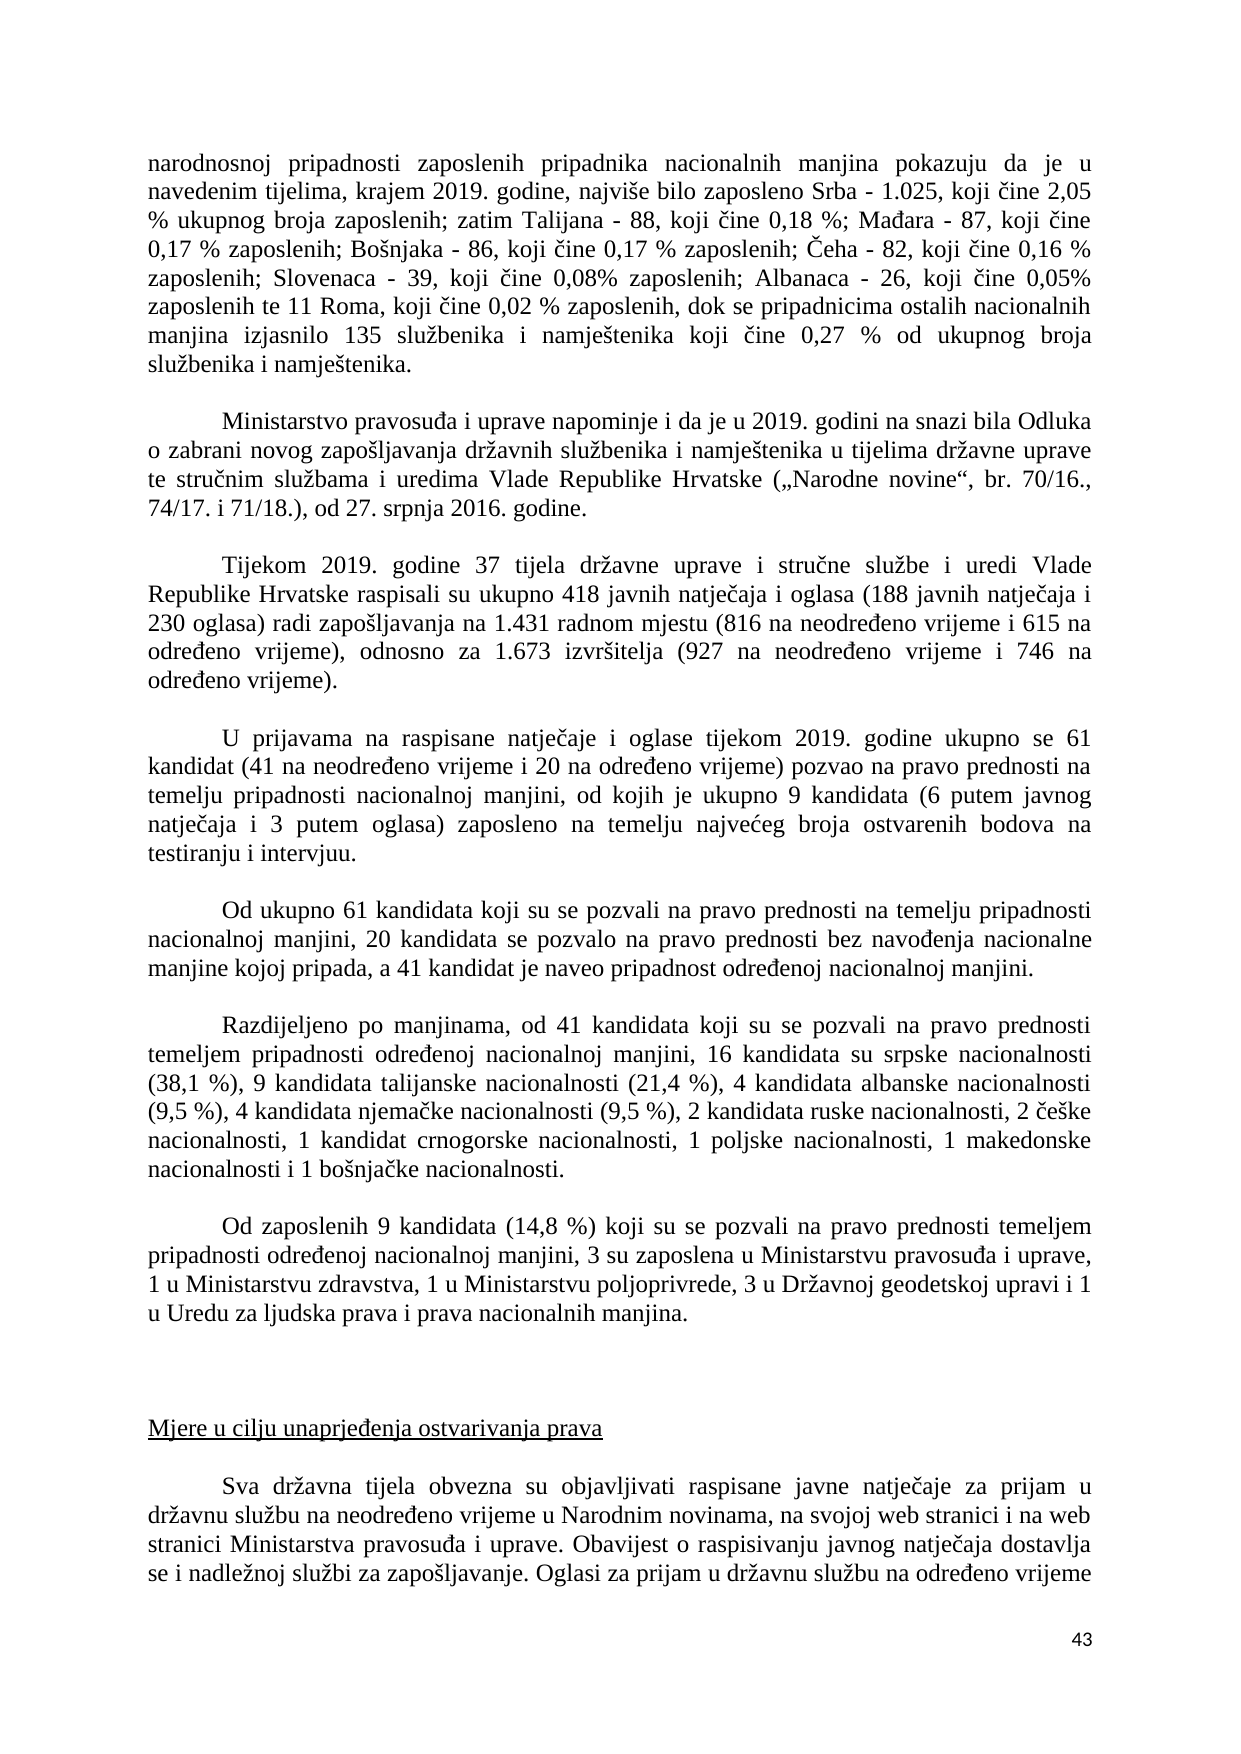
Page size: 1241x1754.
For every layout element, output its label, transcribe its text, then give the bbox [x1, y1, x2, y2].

text Od zaposlenih 9 kandidata (14,8 %) koji su se pozvali na pravo prednosti temeljem pripadnosti određenoj nacionalnoj manjini, 3 su zaposlena u Ministarstvu pravosuđa i uprave, 1 u Ministarstvu zdravstva, 1 u Ministarstvu poljoprivrede, 3 u Državnoj geodetskoj upravi i 1 u Uredu za ljudska prava i prava nacionalnih manjina. [148, 1211, 1092, 1326]
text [148, 148, 1092, 378]
text Tijekom 2019. godine 37 tijela državne uprave i stručne službe i uredi Vlade Republike Hrvatske raspisali su ukupno 418 javnih natječaja i oglasa (188 javnih natječaja i 230 oglasa) radi zapošljavanja na 1.431 radnom mjestu (816 na neodređeno vrijeme i 615 na određeno vrijeme), odnosno za 1.673 izvršitelja (927 na neodređeno vrijeme i 746 na određeno vrijeme). [148, 550, 1092, 694]
text U prijavama na raspisane natječaje i oglase tijekom 2019. godine ukupno se 61 kandidat (41 na neodređeno vrijeme i 20 na određeno vrijeme) pozvao na pravo prednosti na temelju pripadnosti nacionalnoj manjini, od kojih je ukupno 9 kandidata (6 putem javnog natječaja i 3 putem oglasa) zaposleno na temelju najvećeg broja ostvarenih bodova na testiranju i intervjuu. [148, 723, 1092, 866]
text Ministarstvo pravosuđa i uprave napominje i da je u 2019. godini na snazi bila Odluka o zabrani novog zapošljavanja državnih službenika i namještenika u tijelima državne uprave te stručnim službama i uredima Vlade Republike Hrvatske („Narodne novine“, br. 70/16., 74/17. i 71/18.), od 27. srpnja 2016. godine. [148, 406, 1092, 521]
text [148, 1471, 1092, 1586]
text Razdijeljeno po manjinama, od 41 kandidata koji su se pozvali na pravo prednosti temeljem pripadnosti određenoj nacionalnoj manjini, 16 kandidata su srpske nacionalnosti (38,1 %), 9 kandidata talijanske nacionalnosti (21,4 %), 4 kandidata albanske nacionalnosti (9,5 %), 4 kandidata njemačke nacionalnosti (9,5 %), 2 kandidata ruske nacionalnosti, 2 češke nacionalnosti, 1 kandidat crnogorske nacionalnosti, 1 poljske nacionalnosti, 1 makedonske nacionalnosti i 1 bošnjačke nacionalnosti. [148, 1010, 1092, 1183]
text Od ukupno 61 kandidata koji su se pozvali na pravo prednosti na temelju pripadnosti nacionalnoj manjini, 20 kandidata se pozvalo na pravo prednosti bez navođenja nacionalne manjine kojoj pripada, a 41 kandidat je naveo pripadnost određenoj nacionalnoj manjini. [148, 895, 1092, 981]
text Mjere u cilju unaprjeđenja ostvarivanja prava [148, 1413, 1092, 1442]
